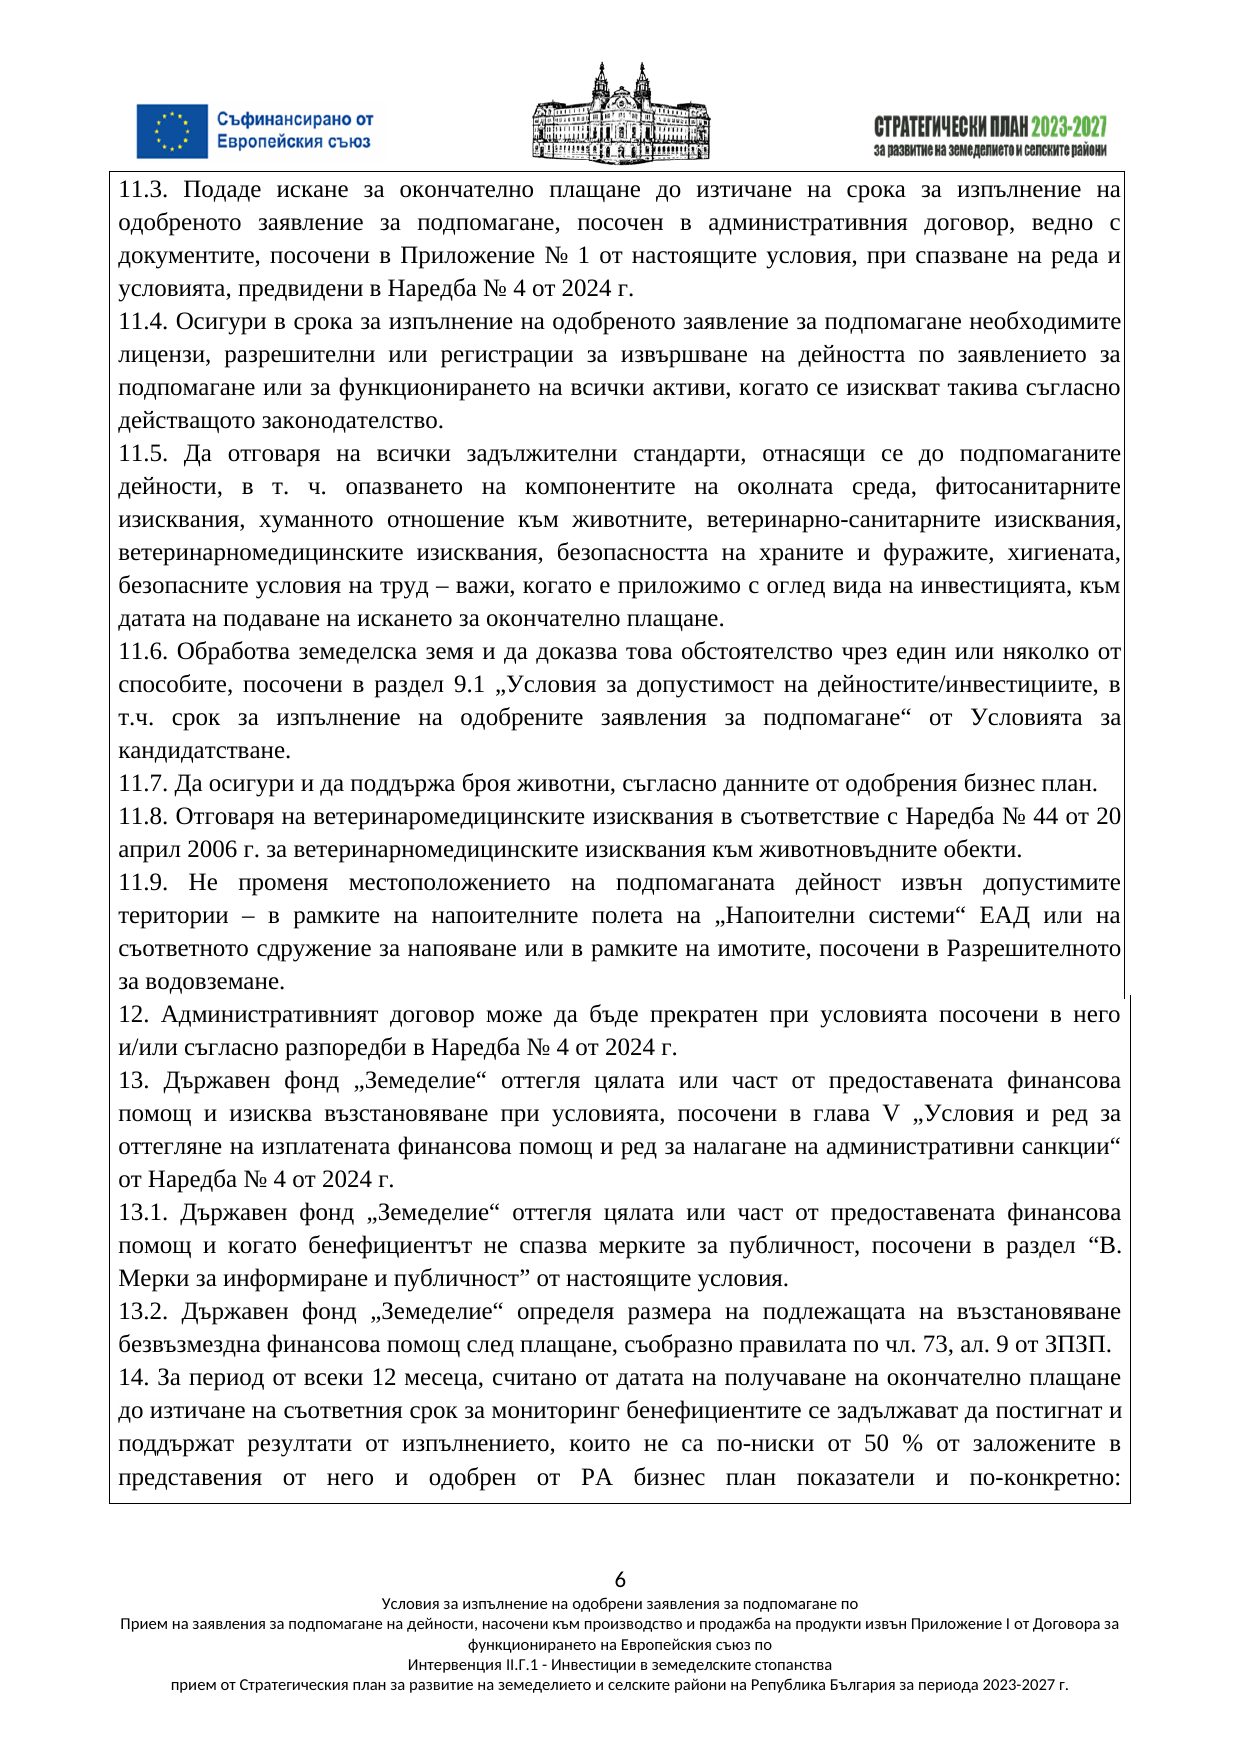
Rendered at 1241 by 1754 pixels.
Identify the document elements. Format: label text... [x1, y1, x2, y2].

text 11.8. Отговаря на ветеринаромедицинските изисквания в съответствие с Наредба № 44 от 20 април 2006 г. за ветеринарномедицинските изисквания към животновъдните обекти. [110, 798, 1124, 863]
text 13.2. Държавен фонд „Земеделие“ определя размера на подлежащата на възстановяване безвъзмездна финансова помощ след плащане, съобразно правилата по чл. 73, ал. 9 от ЗПЗП. [110, 1295, 1130, 1358]
text 11.5. Да отговаря на всички задължителни стандарти, отнасящи се до подпомаганите дейности, в т. ч. опазването на компонентите на околната среда, фитосанитарните изисквания, хуманното отношение към животните, ветеринарно-санитарните изисквания, ветеринарномедицинските изисквания, безопасността на храните и фуражите, хигиената, безопасните условия на труд – важи, когато е приложимо с оглед вида на инвестицията, към датата на подаване на искането за окончателно плащане. [110, 435, 1124, 632]
text 11.6. Обработва земеделска земя и да доказва това обстоятелство чрез един или няколко от способите, посочени в раздел 9.1 „Условия за допустимост на дейностите/инвестициите, в т.ч. срок за изпълнение на одобрените заявления за подпомагане“ от Условията за кандидатстване. [110, 633, 1124, 764]
text 11.3. Подаде искане за окончателно плащане до изтичане на срока за изпълнение на одобреното заявление за подпомагане, посочен в административния договор, ведно с документите, посочени в Приложение № 1 от настоящите условия, при спазване на реда и условията, предвидени в Наредба № 4 от 2024 г. [110, 172, 1124, 302]
text 12. Административният договор може да бъде прекратен при условията посочени в него и/или съгласно разпоредби в Наредба № 4 от 2024 г. [110, 998, 1130, 1061]
text 13. Държавен фонд „Земеделие“ оттегля цялата или част от предоставената финансова помощ и изисква възстановяване при условията, посочени в глава V „Условия и ред за оттегляне на изплатената финансова помощ и ред за налагане на административни санкции“ от Наредба № 4 от 2024 г. [110, 1064, 1130, 1193]
picture [133, 59, 1107, 171]
text 11.4. Осигури в срока за изпълнение на одобреното заявление за подпомагане необходимите лицензи, разрешителни или регистрации за извършване на дейността по заявлението за подпомагане или за функционирането на всички активи, когато се изискват такива съгласно действащото законодателство. [110, 303, 1124, 434]
text 13.1. Държавен фонд „Земеделие“ оттегля цялата или част от предоставената финансова помощ и когато бенефициентът не спазва мерките за публичност, посочени в раздел “В. Мерки за информиране и публичност” от настоящите условия. [110, 1196, 1130, 1292]
text 11.9. Не променя местоположението на подпомаганата дейност извън допустимите територии – в рамките на напоителните полета на „Напоителни системи“ ЕАД или на съответното сдружение за напояване или в рамките на имотите, посочени в Разрешителното за водовземане. [110, 864, 1124, 995]
text 11.7. Да осигури и да поддържа броя животни, съгласно данните от одобрения бизнес план. [110, 765, 1124, 797]
